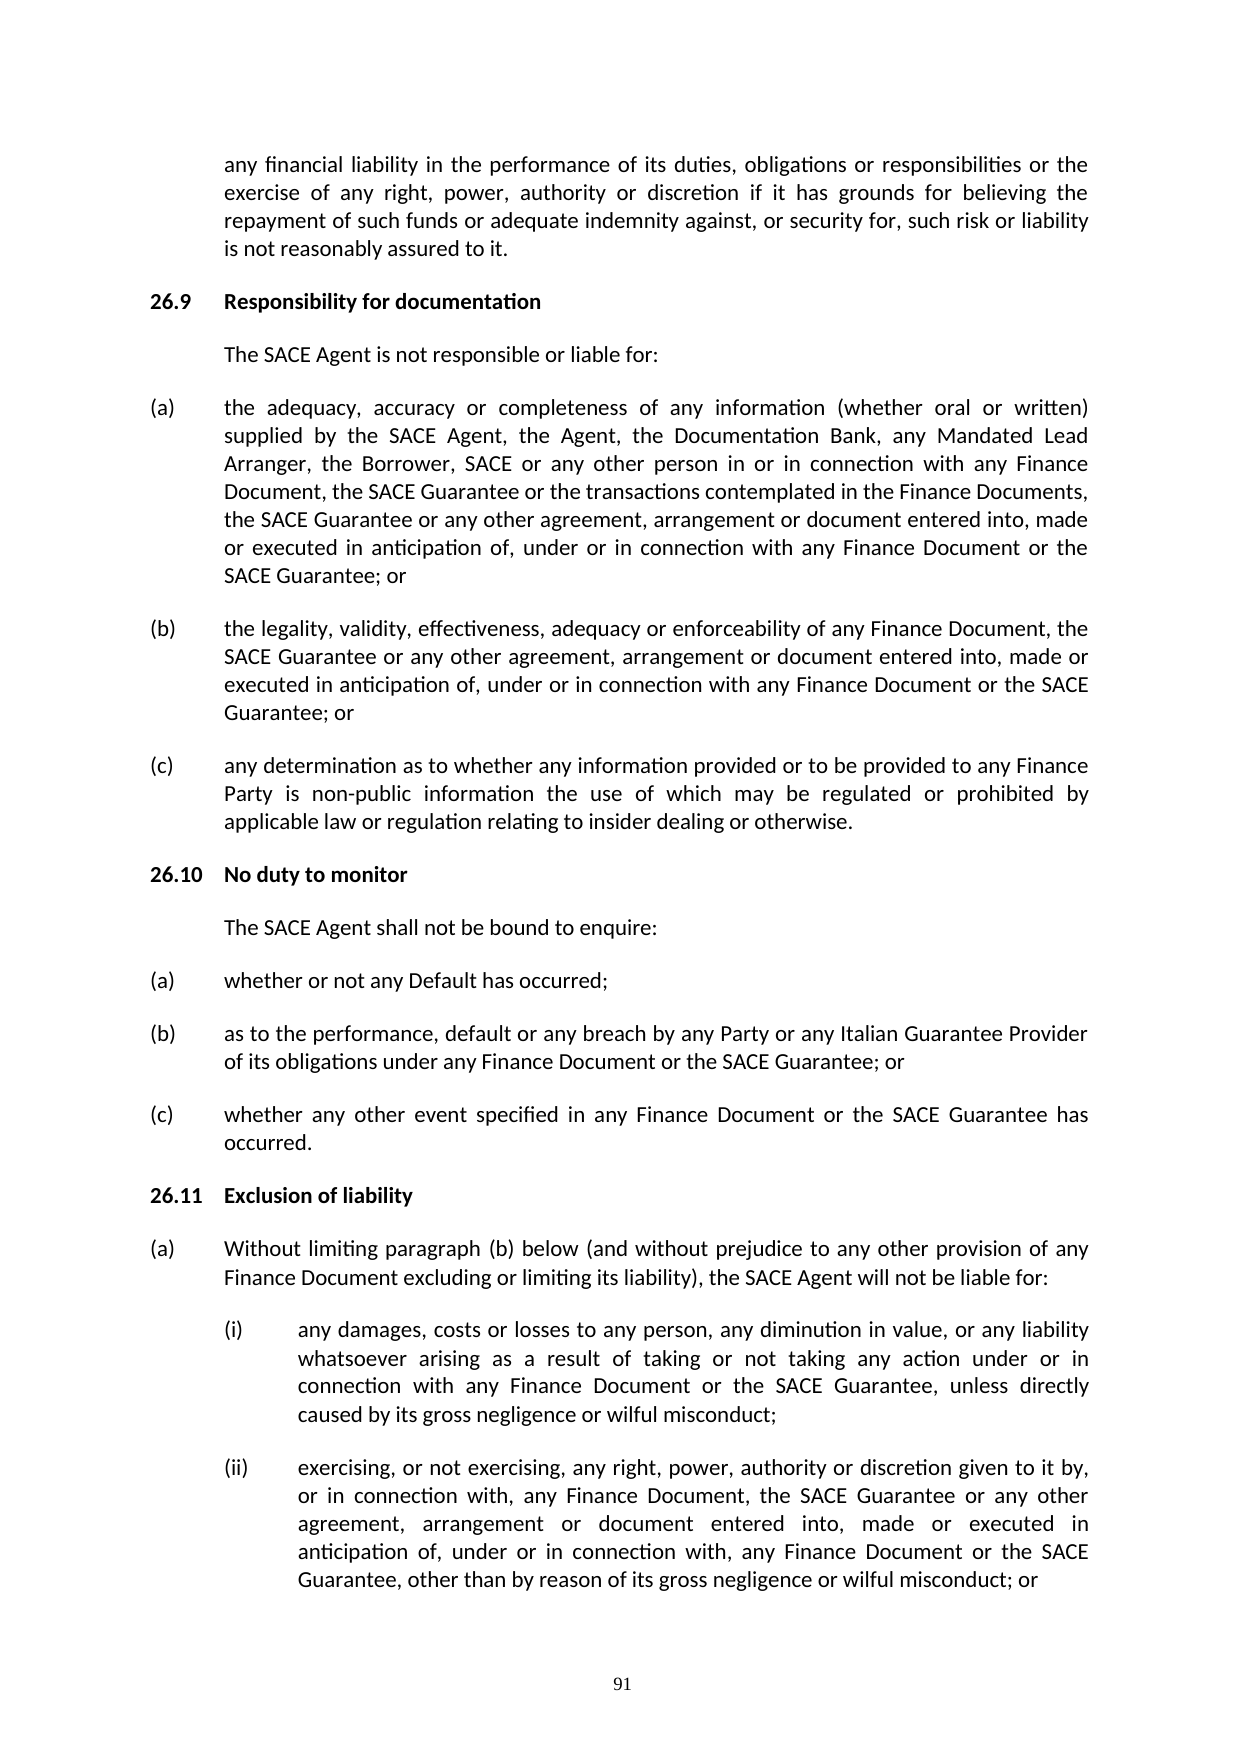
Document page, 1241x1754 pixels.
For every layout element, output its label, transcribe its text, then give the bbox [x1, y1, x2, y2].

text whether any other event specified in any Finance Document or the SACE Guarantee has occurred. [150, 1101, 1090, 1157]
text as to the performance, default or any breach by any Party or any Italian Guarantee Provider of its obligations under any Finance Document or the SACE Guarantee; or [150, 1019, 1090, 1076]
text exercising, or not exercising, any right, power, authority or discretion given to it by, or in connection with, any Finance Document, the SACE Guarantee or any other agreement, arrangement or document entered into, made or executed in anticipation of, under or in connection with, any Finance Document or the SACE Guarantee, other than by reason of its gross negligence or wilful misconduct; or [224, 1453, 1090, 1593]
text any determination as to whether any information provided or to be provided to any Finance Party is non-public information the use of which may be regulated or prohibited by applicable law or regulation relating to insider dealing or otherwise. [150, 751, 1090, 835]
text The SACE Agent shall not be bound to enquire: [224, 913, 1090, 941]
subtitle Exclusion of liability [150, 1182, 1090, 1209]
text The SACE Agent is not responsible or liable for: [224, 340, 1090, 368]
text any damages, costs or losses to any person, any diminution in value, or any liability whatsoever arising as a result of taking or not taking any action under or in connection with any Finance Document or the SACE Guarantee, unless directly caused by its gross negligence or wilful misconduct; [224, 1316, 1090, 1428]
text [150, 150, 1090, 262]
text Without limiting paragraph (b) below (and without prejudice to any other provision of any Finance Document excluding or limiting its liability), the SACE Agent will not be liable for: [150, 1234, 1090, 1291]
subtitle Responsibility for documentation [150, 287, 1090, 315]
text the legality, validity, effectiveness, adequacy or enforceability of any Finance Document, the SACE Guarantee or any other agreement, arrangement or document entered into, made or executed in anticipation of, under or in connection with any Finance Document or the SACE Guarantee; or [150, 614, 1090, 726]
subtitle No duty to monitor [150, 860, 1090, 888]
text the adequacy, accuracy or completeness of any information (whether oral or written) supplied by the SACE Agent, the Agent, the Documentation Bank, any Mandated Lead Arranger, the Borrower, SACE or any other person in or in connection with any Finance Document, the SACE Guarantee or the transactions contemplated in the Finance Documents, the SACE Guarantee or any other agreement, arrangement or document entered into, made or executed in anticipation of, under or in connection with any Finance Document or the SACE Guarantee; or [150, 393, 1090, 589]
text whether or not any Default has occurred; [150, 966, 1090, 994]
